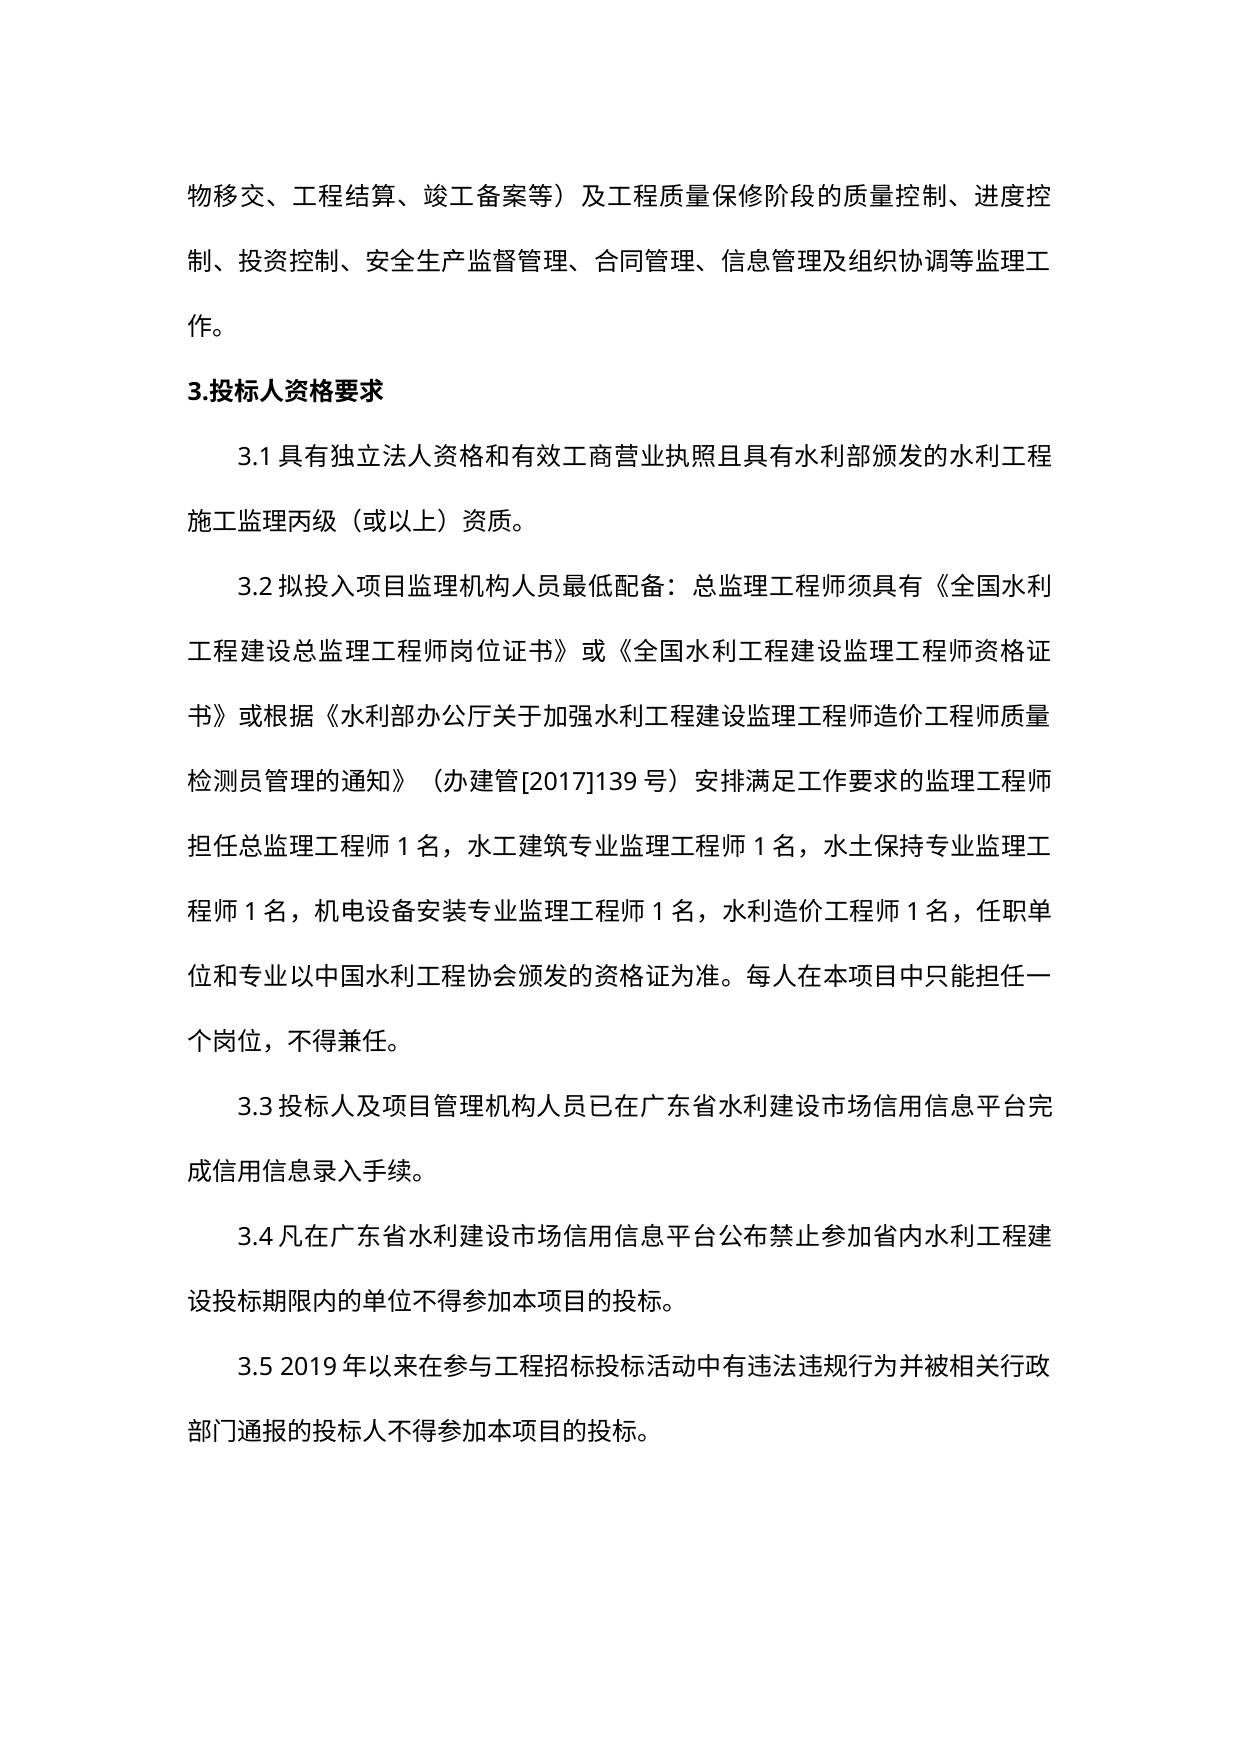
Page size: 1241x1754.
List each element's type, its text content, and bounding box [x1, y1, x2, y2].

text 3.投标人资格要求 [187, 357, 1053, 422]
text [187, 162, 1053, 357]
text 3.1具有独立法人资格和有效工商营业执照且具有水利部颁发的水利工程施工监理丙级（或以上）资质。 [187, 422, 1053, 552]
text 3.2拟投入项目监理机构人员最低配备：总监理工程师须具有《全国水利工程建设总监理工程师岗位证书》或《全国水利工程建设监理工程师资格证书》或根据《水利部办公厅关于加强水利工程建设监理工程师造价工程师质量检测员管理的通知》（办建管[2017]139号）安排满足工作要求的监理工程师担任总监理工程师1名，水工建筑专业监理工程师1名，水土保持专业监理工程师1名，机电设备安装专业监理工程师1名，水利造价工程师1名，任职单位和专业以中国水利工程协会颁发的资格证为准。每人在本项目中只能担任一个岗位，不得兼任。 [187, 552, 1053, 1072]
text 3.4凡在广东省水利建设市场信用信息平台公布禁止参加省内水利工程建设投标期限内的单位不得参加本项目的投标。 [187, 1202, 1053, 1332]
text 3.3投标人及项目管理机构人员已在广东省水利建设市场信用信息平台完成信用信息录入手续。 [187, 1072, 1053, 1202]
text 3.5 2019年以来在参与工程招标投标活动中有违法违规行为并被相关行政部门通报的投标人不得参加本项目的投标。 [187, 1332, 1053, 1462]
